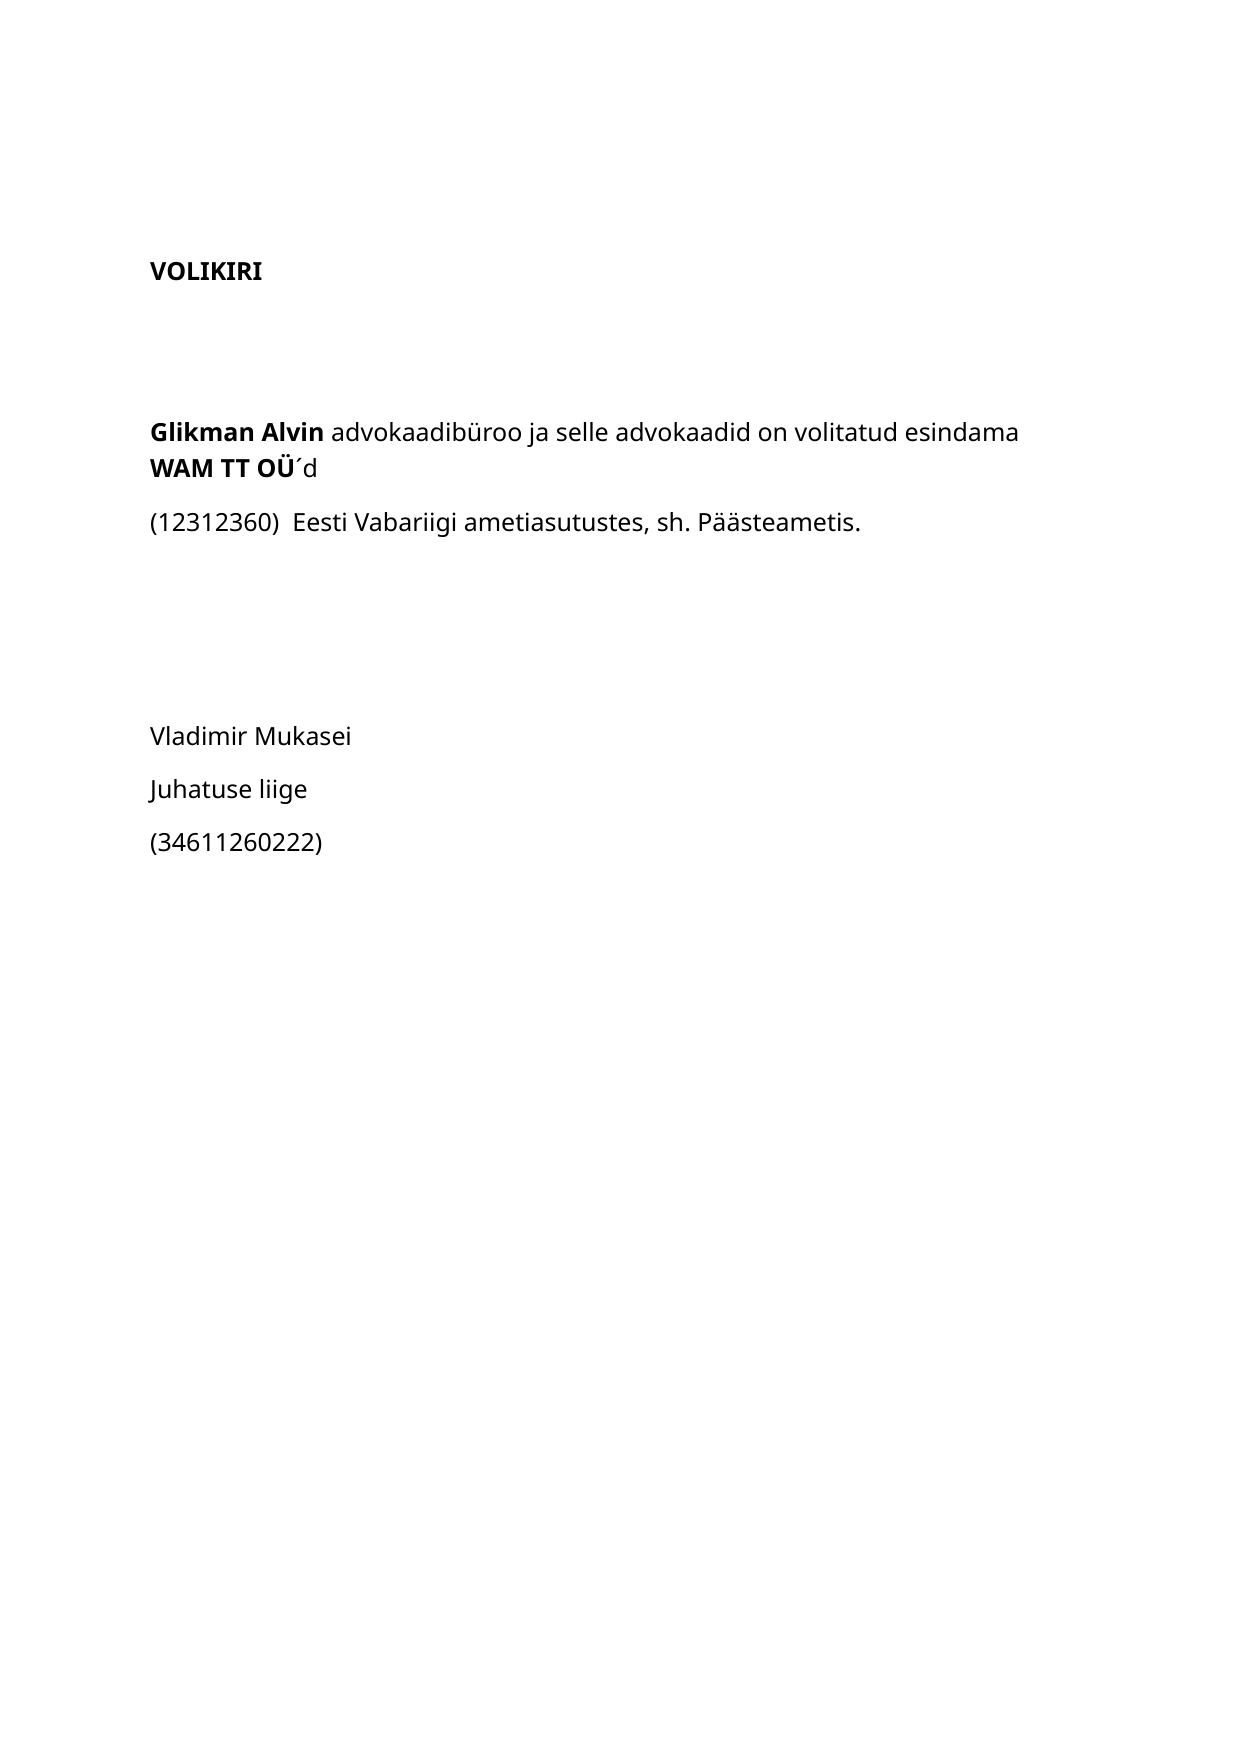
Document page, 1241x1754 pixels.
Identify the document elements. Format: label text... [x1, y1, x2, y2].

text Glikman Alvin advokaadibüroo ja selle advokaadid on volitatud esindama WAM TT OÜ´d [150, 414, 1090, 485]
text Vladimir Mukasei [150, 718, 1090, 752]
text (34611260222) [150, 825, 1090, 859]
text VOLIKIRI [150, 254, 1090, 288]
text Juhatuse liige [150, 772, 1090, 806]
text (12312360) Eesti Vabariigi ametiasutustes, sh. Päästeametis. [150, 504, 1090, 538]
